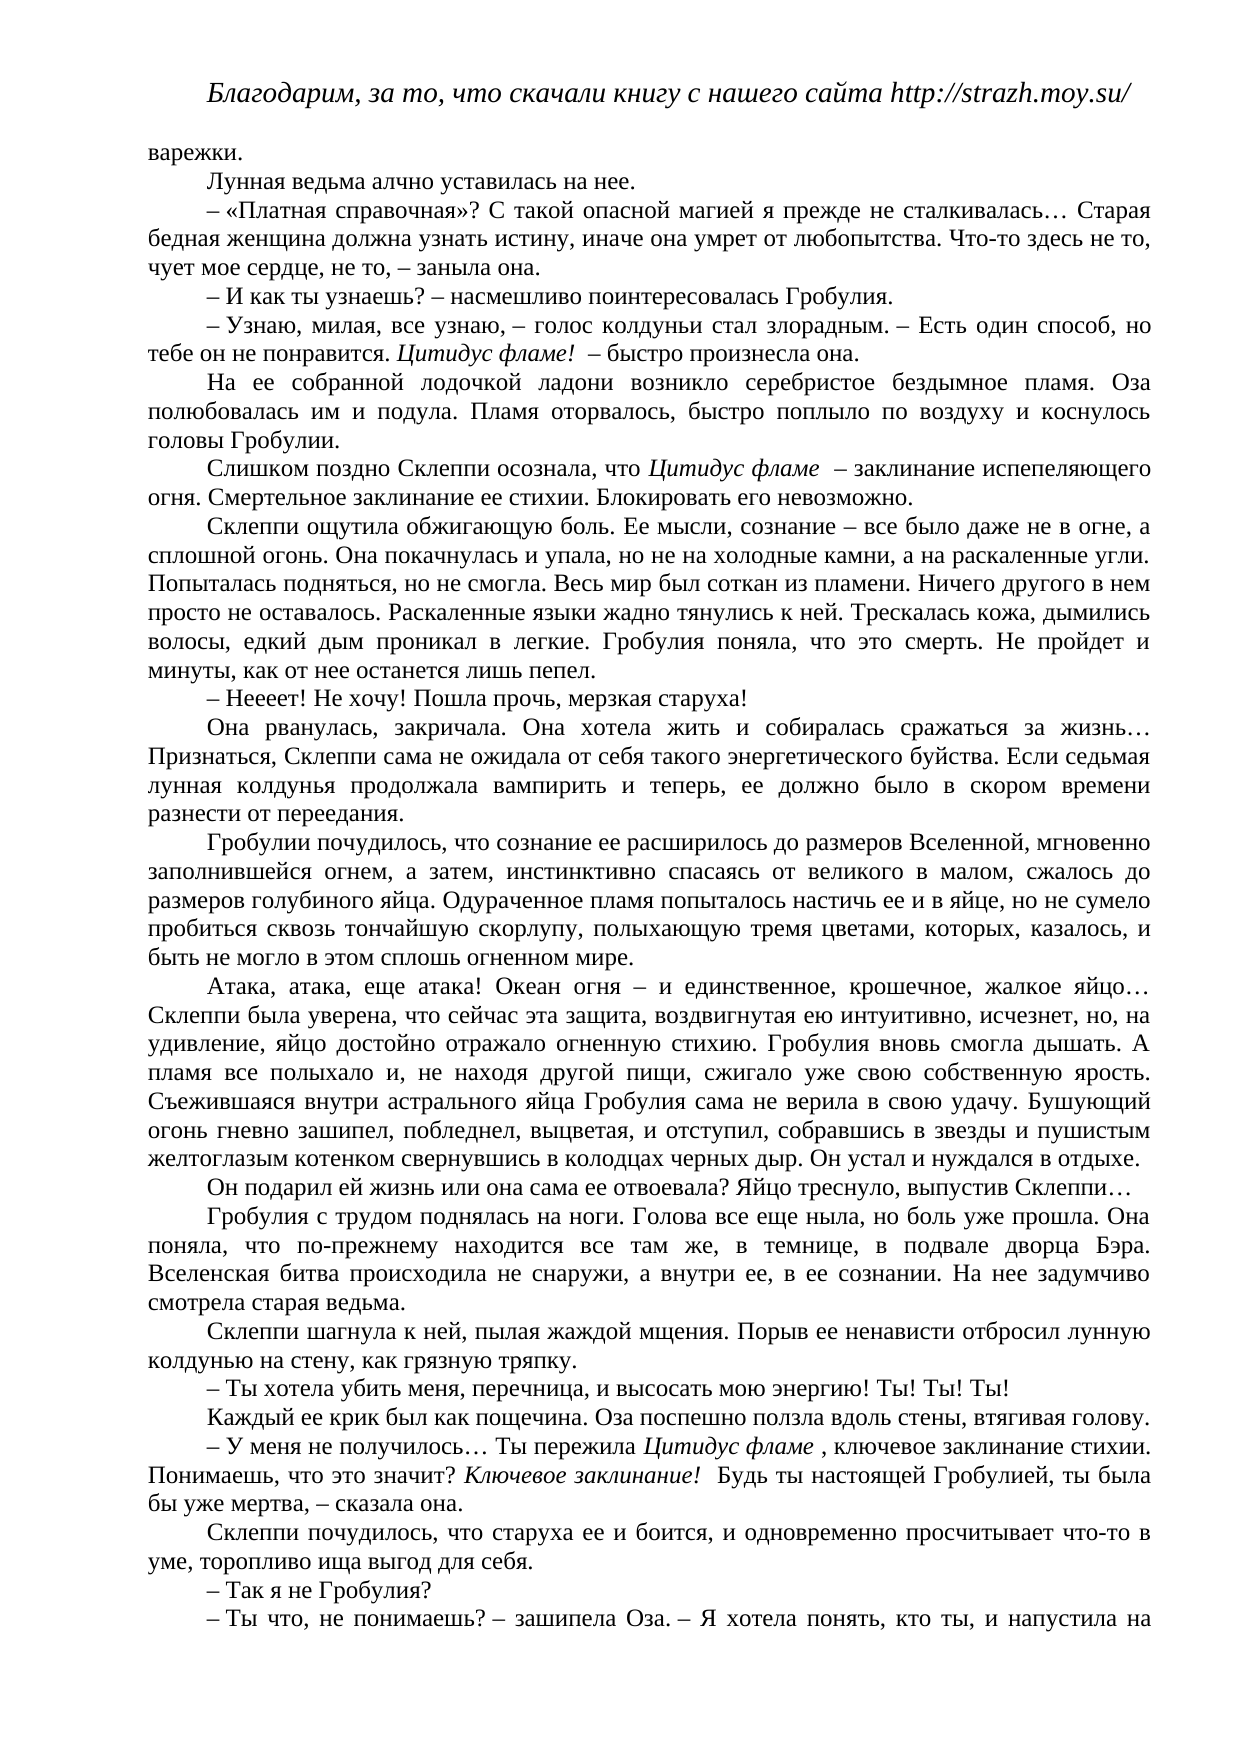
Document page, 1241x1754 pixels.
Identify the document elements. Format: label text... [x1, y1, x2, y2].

text Гробулии почудилось, что сознание ее расширилось до размеров Вселенной, мгновенно заполнившейся огнем, а затем, инстинктивно спасаясь от великого в малом, сжалось до размеров голубиного яйца. Одураченное пламя попыталось настичь ее и в яйце, но не сумело пробиться сквозь тончайшую скорлупу, полыхающую тремя цветами, которых, казалось, и быть не могло в этом сплошь огненном мире. [148, 827, 1152, 971]
text Склеппи ощутила обжигающую боль. Ее мысли, сознание – все было даже не в огне, а сплошной огонь. Она покачнулась и упала, но не на холодные камни, а на раскаленные угли. Попыталась подняться, но не смогла. Весь мир был соткан из пламени. Ничего другого в нем просто не оставалось. Раскаленные языки жадно тянулись к ней. Трескалась кожа, дымились волосы, едкий дым проникал в легкие. Гробулия поняла, что это смерть. Не пройдет и минуты, как от нее останется лишь пепел. [148, 511, 1152, 683]
text Она рванулась, закричала. Она хотела жить и собиралась сражаться за жизнь… Признаться, Склеппи сама не ожидала от себя такого энергетического буйства. Если седьмая лунная колдунья продолжала вампирить и теперь, ее должно было в скором времени разнести от переедания. [148, 712, 1152, 827]
text Атака, атака, еще атака! Океан огня – и единственное, крошечное, жалкое яйцо… Склеппи была уверена, что сейчас эта защита, воздвигнутая ею интуитивно, исчезнет, но, на удивление, яйцо достойно отражало огненную стихию. Гробулия вновь смогла дышать. А пламя все полыхало и, не находя другой пищи, сжигало уже свою собственную ярость. Съежившаяся внутри астрального яйца Гробулия сама не верила в свою удачу. Бушующий огонь гневно зашипел, побледнел, выцветая, и отступил, собравшись в звезды и пушистым желтоглазым котенком свернувшись в колодцах черных дыр. Он устал и нуждался в отдыхе. [148, 971, 1152, 1172]
text Каждый ее крик был как пощечина. Оза поспешно ползла вдоль стены, втягивая голову. [148, 1402, 1152, 1431]
text Склеппи почудилось, что старуха ее и боится, и одновременно просчитывает что-то в уме, торопливо ища выгод для себя. [148, 1517, 1152, 1575]
text – И как ты узнаешь? – насмешливо поинтересовалась Гробулия. [148, 281, 1152, 310]
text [148, 1603, 1152, 1632]
text – У меня не получилось… Ты пережила Цитидус фламе , ключевое заклинание стихии. Понимаешь, что это значит? Ключевое заклинание! Будь ты настоящей Гробулией, ты была бы уже мертва, – сказала она. [148, 1431, 1152, 1517]
text – «Платная справочная»? С такой опасной магией я прежде не сталкивалась… Старая бедная женщина должна узнать истину, иначе она умрет от любопытства. Что-то здесь не то, чует мое сердце, не то, – заныла она. [148, 195, 1152, 281]
text Склеппи шагнула к ней, пылая жаждой мщения. Порыв ее ненависти отбросил лунную колдунью на стену, как грязную тряпку. [148, 1316, 1152, 1373]
text Лунная ведьма алчно уставилась на нее. [148, 166, 1152, 195]
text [148, 137, 1152, 166]
text – Ты хотела убить меня, перечница, и высосать мою энергию! Ты! Ты! Ты! [148, 1373, 1152, 1402]
text – Неееет! Не хочу! Пошла прочь, мерзкая старуха! [148, 683, 1152, 712]
text Он подарил ей жизнь или она сама ее отвоевала? Яйцо треснуло, выпустив Склеппи… [148, 1172, 1152, 1201]
text На ее собранной лодочкой ладони возникло серебристое бездымное пламя. Оза полюбовалась им и подула. Пламя оторвалось, быстро поплыло по воздуху и коснулось головы Гробулии. [148, 367, 1152, 453]
text Гробулия с трудом поднялась на ноги. Голова все еще ныла, но боль уже прошла. Она поняла, что по-прежнему находится все там же, в темнице, в подвале дворца Бэра. Вселенская битва происходила не снаружи, а внутри ее, в ее сознании. На нее задумчиво смотрела старая ведьма. [148, 1201, 1152, 1316]
text – Узнаю, милая, все узнаю, – голос колдуньи стал злорадным. – Есть один способ, но тебе он не понравится. Цитидус фламе! – быстро произнесла она. [148, 310, 1152, 367]
text – Так я не Гробулия? [148, 1575, 1152, 1603]
text Слишком поздно Склеппи осознала, что Цитидус фламе – заклинание испепеляющего огня. Смертельное заклинание ее стихии. Блокировать его невозможно. [148, 453, 1152, 511]
